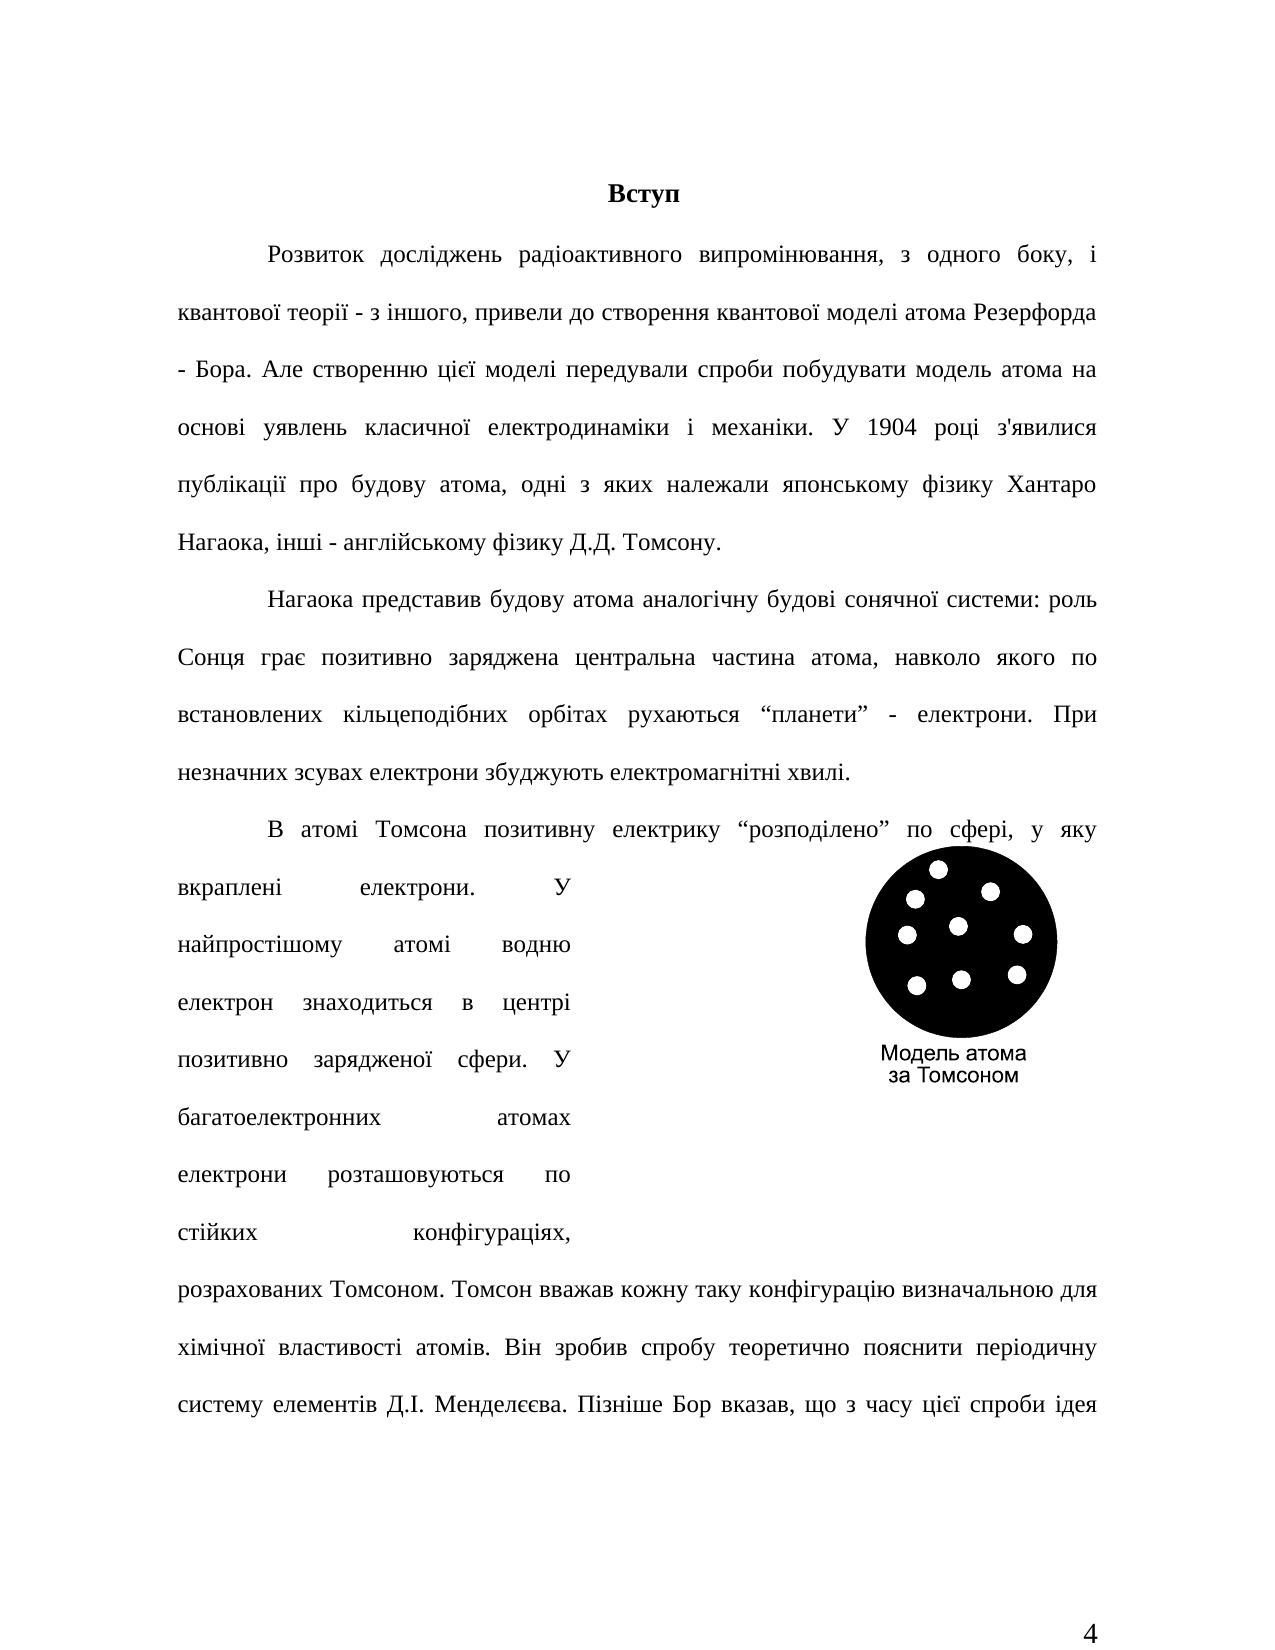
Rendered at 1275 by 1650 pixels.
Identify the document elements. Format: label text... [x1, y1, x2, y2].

text Нагаока представив будову атома аналогічну будові сонячної системи: роль Сонця грає позитивно заряджена центральна частина атома, навколо якого по встановлених кільцеподібних орбітах рухаються “планети” - електрони. При незначних зсувах електрони збуджують електромагнітні хвилі. [177, 584, 1098, 786]
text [177, 814, 1098, 1418]
subtitle Вступ [196, 177, 1092, 208]
text Розвиток досліджень радіоактивного випромінювання, з одного боку, і квантової теорії - з іншого, привели до створення квантової моделі атома Резерфорда - Бора. Але створенню цієї моделі передували спроби побудувати модель атома на основі уявлень класичної електродинаміки і механіки. У 1904 році з'явилися публікації про будову атома, одні з яких належали японському фізику Хантаро Нагаока, інші - англійському фізику Д.Д. Томсону. [177, 239, 1098, 556]
